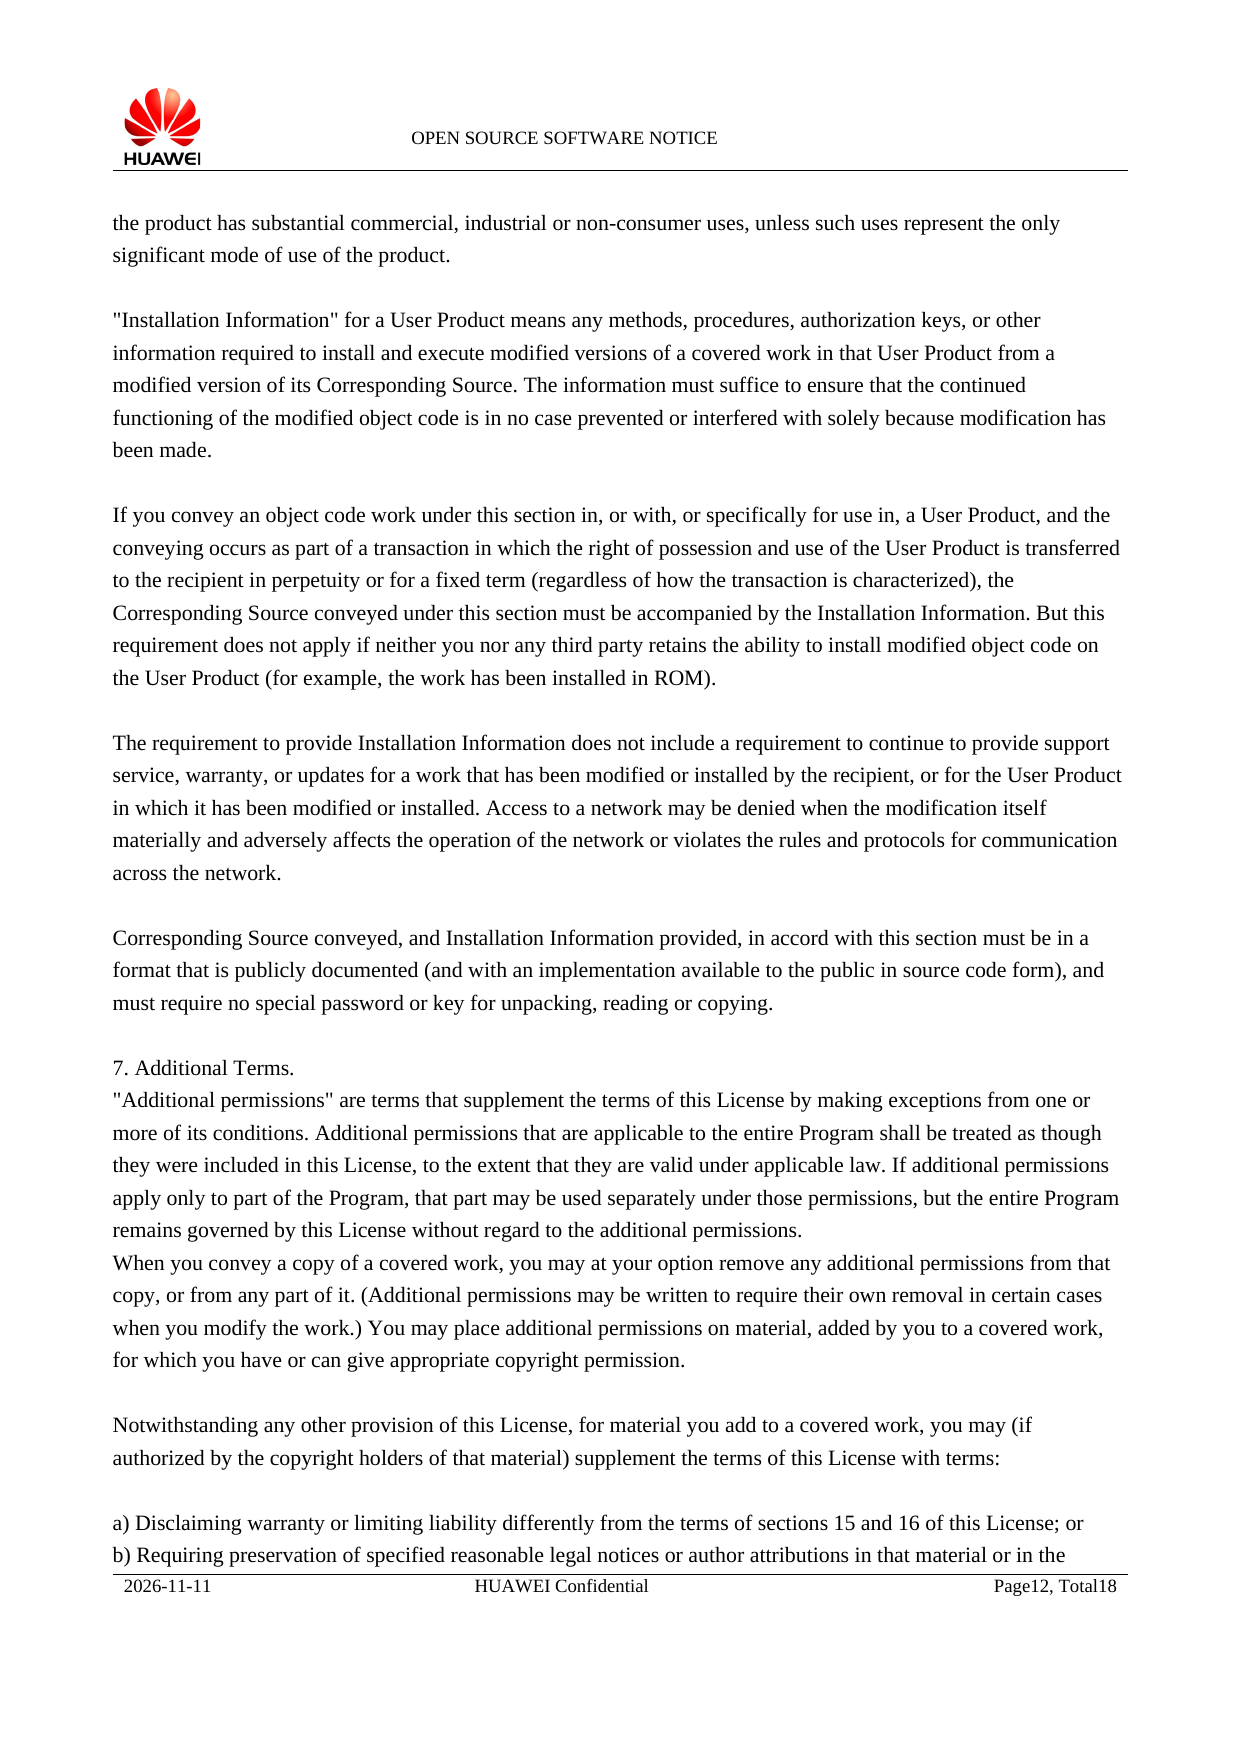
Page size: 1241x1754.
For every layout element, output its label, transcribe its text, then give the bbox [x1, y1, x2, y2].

picture [124, 88, 201, 165]
